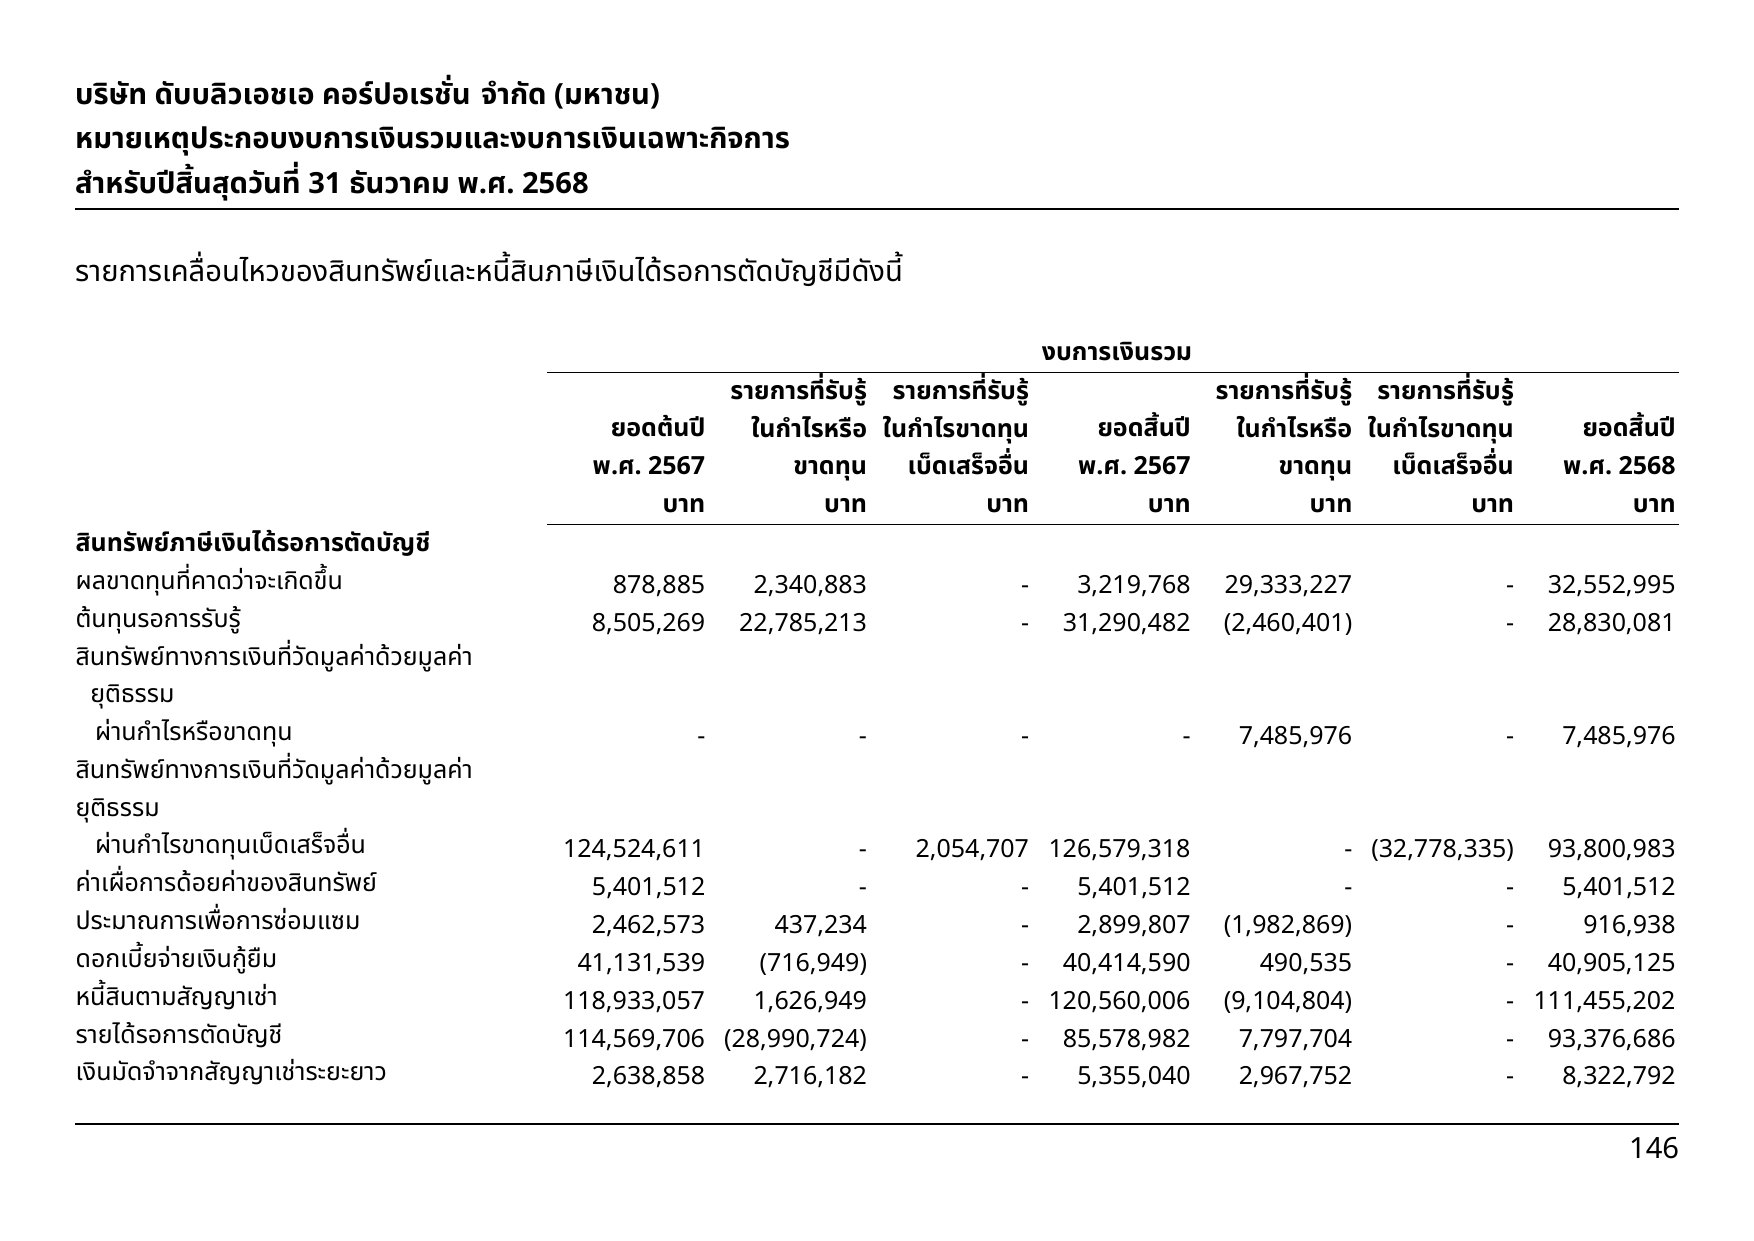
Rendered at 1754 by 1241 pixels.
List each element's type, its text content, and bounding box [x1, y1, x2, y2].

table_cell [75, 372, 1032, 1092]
text รายการเคลื่อนไหวของสินทรัพย์และหนี้สินภาษีเงินได้รอการตัดบัญชีมีดังนี้ [75, 250, 1679, 294]
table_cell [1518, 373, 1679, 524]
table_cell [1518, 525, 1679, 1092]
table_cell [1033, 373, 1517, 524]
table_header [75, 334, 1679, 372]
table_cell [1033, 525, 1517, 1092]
